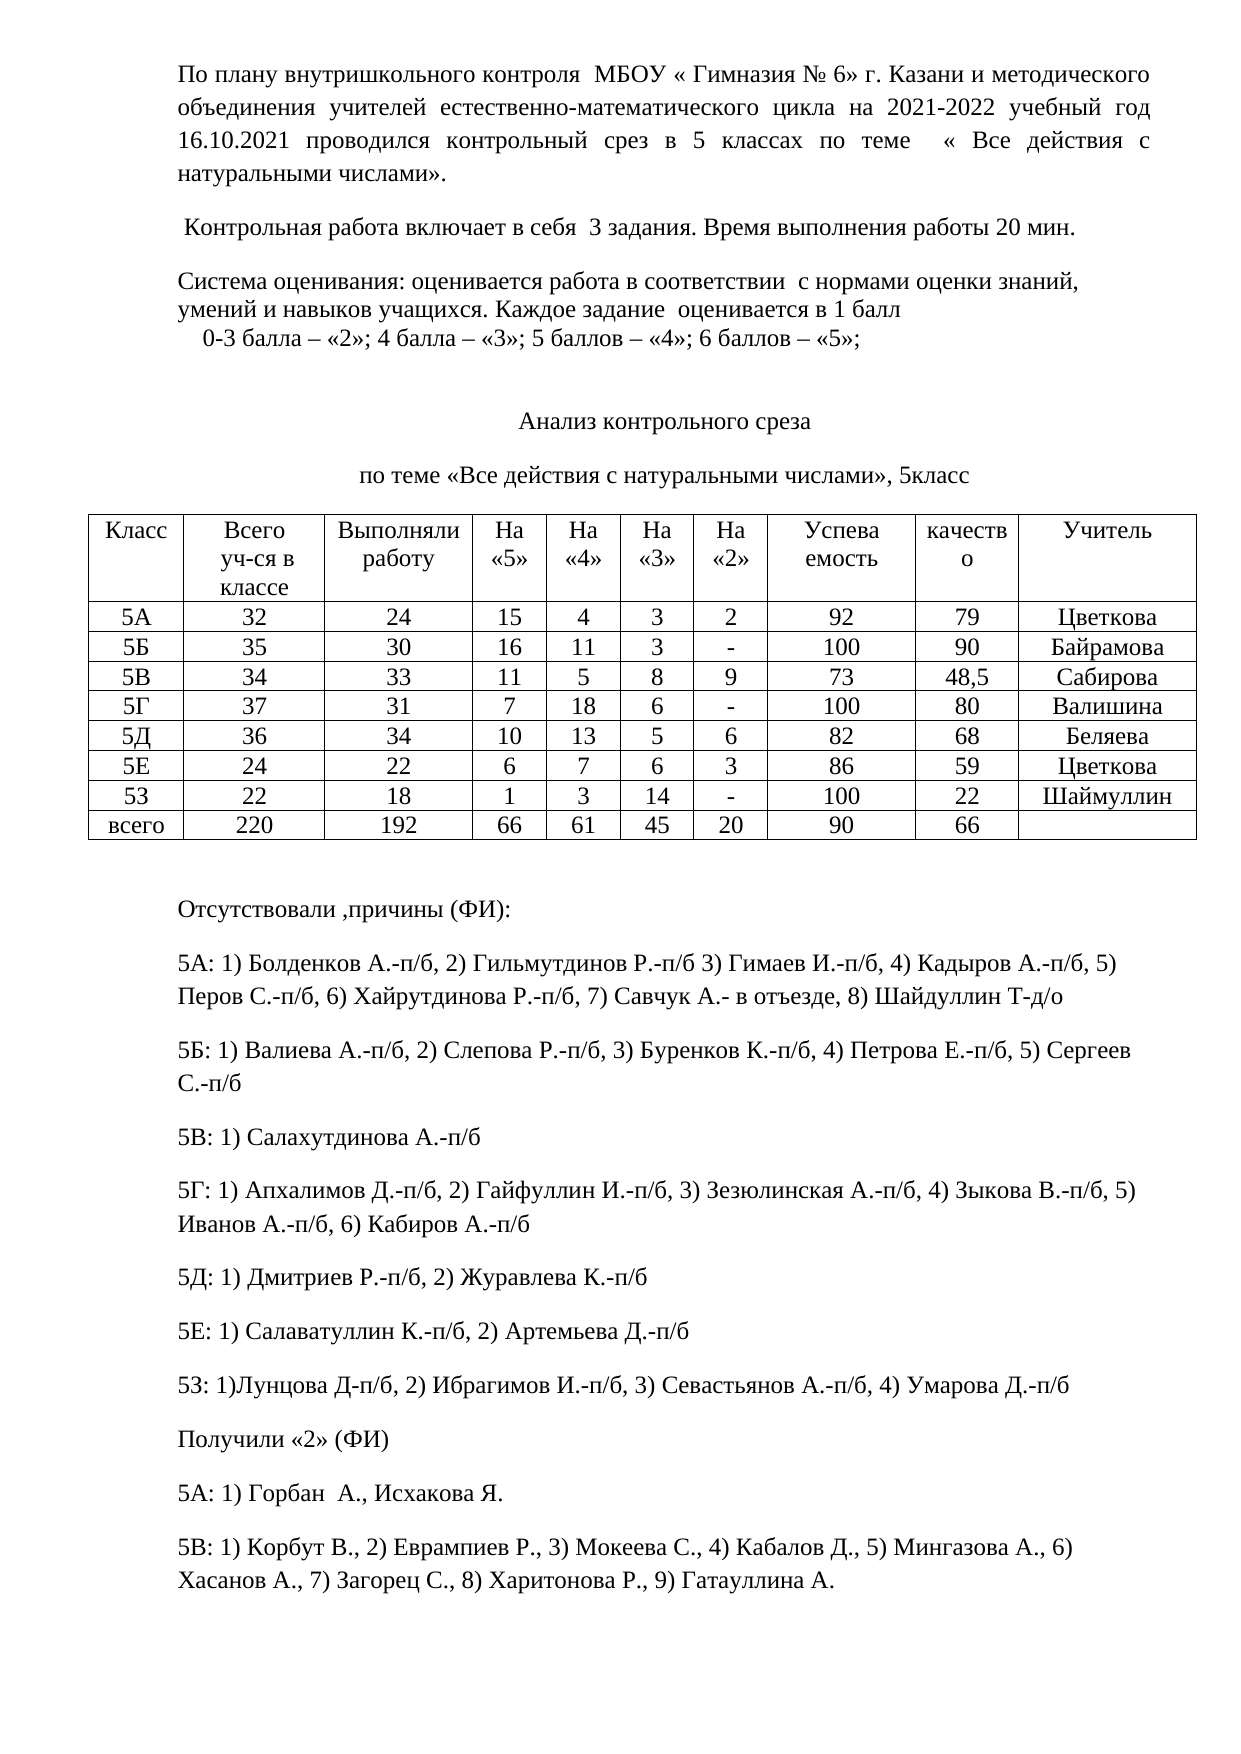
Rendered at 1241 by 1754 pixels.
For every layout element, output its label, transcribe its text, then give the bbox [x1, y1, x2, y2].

table_cell Сабирова [1019, 662, 1196, 690]
table_header На «3» [621, 515, 693, 601]
table_cell 220 [184, 811, 324, 839]
table_cell 10 [473, 721, 546, 750]
text 5Д: 1) Дмитриев Р.-п/б, 2) Журавлева К.-п/б [177, 1262, 1152, 1291]
table_cell 14 [621, 781, 693, 809]
table_cell 5З [89, 781, 183, 809]
text Контрольная работа включает в себя 3 задания. Время выполнения работы 20 мин. [177, 212, 1152, 241]
table_cell 86 [768, 751, 915, 780]
table_cell Шаймуллин [1019, 781, 1196, 809]
table_cell Беляева [1019, 721, 1196, 750]
table_cell 192 [325, 811, 472, 839]
text 5Г: 1) Апхалимов Д.-п/б, 2) Гайфуллин И.-п/б, 3) Зезюлинская А.-п/б, 4) Зыкова В.-п/б, 5) Иванов А.-п/б, 6) Кабиров А.-п/б [177, 1176, 1152, 1237]
table_cell всего [89, 811, 183, 839]
table_cell 73 [768, 662, 915, 690]
text по теме «Все действия с натуральными числами», 5класс [177, 460, 1152, 488]
table_header качество [916, 515, 1018, 601]
table_cell 5 [547, 662, 620, 690]
table_cell 79 [916, 602, 1018, 631]
text Отсутствовали ,причины (ФИ): [177, 894, 1152, 923]
text Получили «2» (ФИ) [177, 1424, 1152, 1453]
table_cell Цветкова [1019, 751, 1196, 780]
table_cell - [694, 632, 767, 661]
table_cell 22 [916, 781, 1018, 809]
table_cell - [694, 691, 767, 720]
table_cell 66 [916, 811, 1018, 839]
table_cell Валишина [1019, 691, 1196, 720]
text 5З: 1)Лунцова Д-п/б, 2) Ибрагимов И.-п/б, 3) Севастьянов А.-п/б, 4) Умарова Д.-п/б [177, 1370, 1152, 1399]
table_cell 37 [184, 691, 324, 720]
table_cell 3 [621, 602, 693, 631]
table_cell 13 [547, 721, 620, 750]
text 5А: 1) Горбан А., Исхакова Я. [177, 1478, 1152, 1507]
table_cell 5В [89, 662, 183, 690]
table_cell 92 [768, 602, 915, 631]
table_cell 100 [768, 781, 915, 809]
table_cell 30 [325, 632, 472, 661]
table_header Класс [89, 515, 183, 601]
table_cell 100 [768, 691, 915, 720]
table_cell Байрамова [1019, 632, 1196, 661]
text 5В: 1) Салахутдинова А.-п/б [177, 1122, 1152, 1151]
table_cell 9 [694, 662, 767, 690]
table_cell 20 [694, 811, 767, 839]
table_cell 90 [768, 811, 915, 839]
text По плану внутришкольного контроля МБОУ « Гимназия № 6» г. Казани и методического объединения учителей естественно-математического цикла на 2021-2022 учебный год 16.10.2021 проводился контрольный срез в 5 классах по теме « Все действия с натуральными числами». [177, 59, 1152, 187]
table_cell 18 [325, 781, 472, 809]
table_cell 100 [768, 632, 915, 661]
table_cell 5Е [89, 751, 183, 780]
text 5Б: 1) Валиева А.-п/б, 2) Слепова Р.-п/б, 3) Буренков К.-п/б, 4) Петрова Е.-п/б, 5) Сергеев С.-п/б [177, 1035, 1152, 1097]
table_cell 5А [89, 602, 183, 631]
table_cell 68 [916, 721, 1018, 750]
table_cell 3 [694, 751, 767, 780]
table_header Успева емость [768, 515, 915, 601]
table_header Выполняли работу [325, 515, 472, 601]
table_cell 8 [621, 662, 693, 690]
text Анализ контрольного среза [177, 406, 1152, 435]
table_cell 34 [184, 662, 324, 690]
table_cell 35 [184, 632, 324, 661]
table_header На «4» [547, 515, 620, 601]
table_cell 6 [621, 751, 693, 780]
table_header На «2» [694, 515, 767, 601]
table_cell 45 [621, 811, 693, 839]
table_cell 59 [916, 751, 1018, 780]
text 5Е: 1) Салаватуллин К.-п/б, 2) Артемьева Д.-п/б [177, 1316, 1152, 1345]
table_cell 33 [325, 662, 472, 690]
table_cell 3 [621, 632, 693, 661]
table_cell 5Г [89, 691, 183, 720]
table_cell Цветкова [1019, 602, 1196, 631]
text 0-3 балла – «2»; 4 балла – «3»; 5 баллов – «4»; 6 баллов – «5»; [177, 323, 1152, 352]
table_header Учитель [1019, 515, 1196, 601]
table_cell 5 [621, 721, 693, 750]
table_cell 6 [694, 721, 767, 750]
table_cell 32 [184, 602, 324, 631]
table_cell 11 [473, 662, 546, 690]
table_cell 36 [184, 721, 324, 750]
table_cell 18 [547, 691, 620, 720]
table_cell 2 [694, 602, 767, 631]
table_cell 22 [325, 751, 472, 780]
table_cell 90 [916, 632, 1018, 661]
table_cell [1019, 811, 1196, 839]
table_cell 5Б [89, 632, 183, 661]
text 5В: 1) Корбут В., 2) Еврампиев Р., 3) Мокеева С., 4) Кабалов Д., 5) Мингазова А., 6) Хасанов А., 7) Загорец С., 8) Харитонова Р., 9) Гатауллина А. [177, 1532, 1152, 1593]
table_header На «5» [473, 515, 546, 601]
table_cell - [694, 781, 767, 809]
table_cell 34 [325, 721, 472, 750]
table_cell 6 [473, 751, 546, 780]
table_cell 24 [325, 602, 472, 631]
table_cell 1 [473, 781, 546, 809]
text Система оценивания: оценивается работа в соответствии с нормами оценки знаний, умений и навыков учащихся. Каждое задание оценивается в 1 балл [177, 266, 1152, 323]
table_cell 7 [547, 751, 620, 780]
table_cell 4 [547, 602, 620, 631]
table_cell 6 [621, 691, 693, 720]
table_cell 61 [547, 811, 620, 839]
table_cell 11 [547, 632, 620, 661]
table_cell 80 [916, 691, 1018, 720]
table_cell 48,5 [916, 662, 1018, 690]
table_cell 82 [768, 721, 915, 750]
table_cell 7 [473, 691, 546, 720]
table_cell 31 [325, 691, 472, 720]
text 5А: 1) Болденков А.-п/б, 2) Гильмутдинов Р.-п/б 3) Гимаев И.-п/б, 4) Кадыров А.-п/б, 5) Перов С.-п/б, 6) Хайрутдинова Р.-п/б, 7) Савчук А.- в отъезде, 8) Шайдуллин Т-д/о [177, 948, 1152, 1010]
table_cell 5Д [89, 721, 183, 750]
table_cell 3 [547, 781, 620, 809]
table_cell 22 [184, 781, 324, 809]
table_cell 66 [473, 811, 546, 839]
table_cell 16 [473, 632, 546, 661]
table_cell 24 [184, 751, 324, 780]
table_cell 15 [473, 602, 546, 631]
table_header Всего уч-ся в классе [184, 515, 324, 601]
